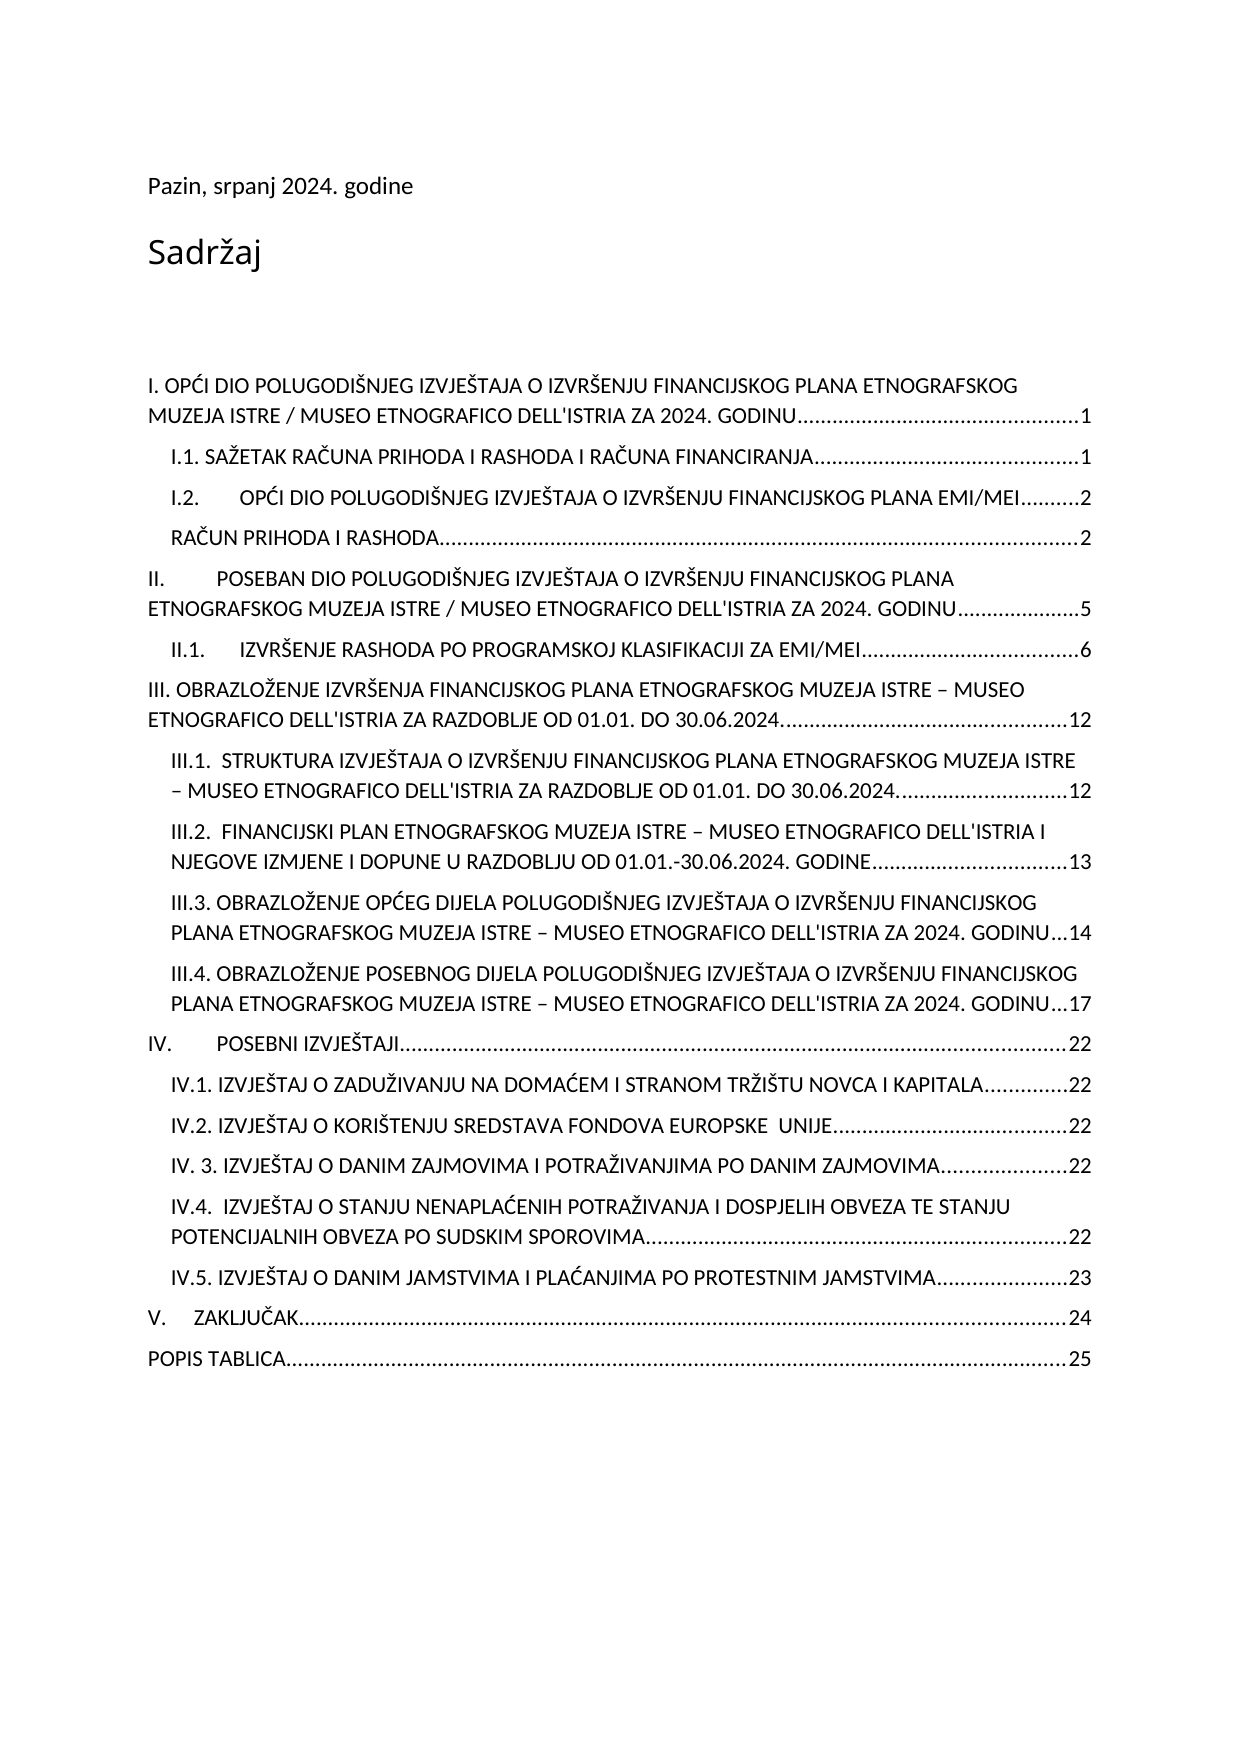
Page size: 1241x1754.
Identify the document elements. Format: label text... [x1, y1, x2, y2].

text Pazin, srpanj 2024. godine [148, 171, 1093, 201]
